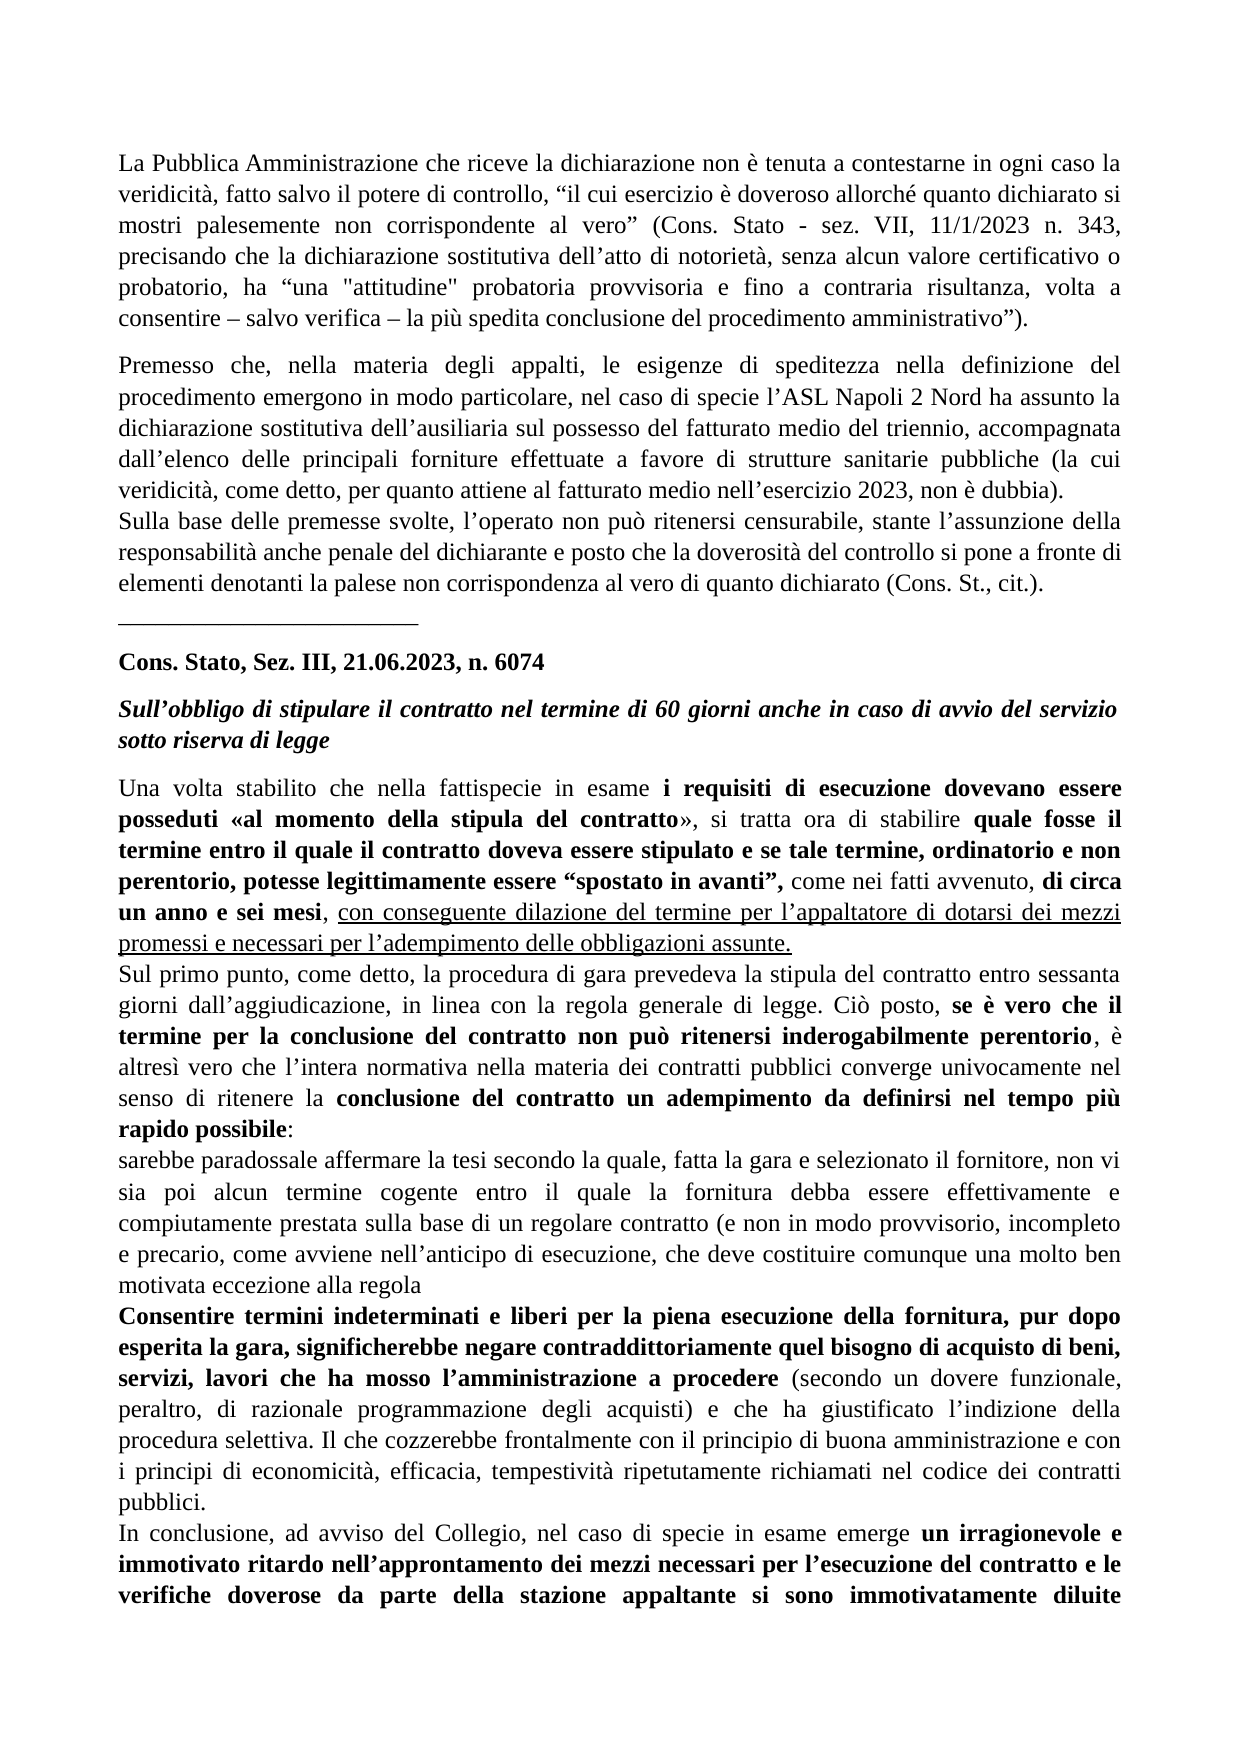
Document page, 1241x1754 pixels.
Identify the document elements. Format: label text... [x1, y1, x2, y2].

text La Pubblica Amministrazione che riceve la dichiarazione non è tenuta a contestarne in ogni caso la veridicità, fatto salvo il potere di controllo, “il cui esercizio è doveroso allorché quanto dichiarato si mostri palesemente non corrispondente al vero” (Cons. Stato - sez. VII, 11/1/2023 n. 343, precisando che la dichiarazione sostitutiva dell’atto di notorietà, senza alcun valore certificativo o probatorio, ha “una "attitudine" probatoria provvisoria e fino a contraria risultanza, volta a consentire – salvo verifica – la più spedita conclusione del procedimento amministrativo”). [118, 148, 1122, 332]
text Consentire termini indeterminati e liberi per la piena esecuzione della fornitura, pur dopo esperita la gara, significherebbe negare contraddittoriamente quel bisogno di acquisto di beni, servizi, lavori che ha mosso l’amministrazione a procedere (secondo un dovere funzionale, peraltro, di razionale programmazione degli acquisti) e che ha giustificato l’indizione della procedura selettiva. Il che cozzerebbe frontalmente con il principio di buona amministrazione e con i principi di economicità, efficacia, tempestività ripetutamente richiamati nel codice dei contratti pubblici. [118, 1301, 1122, 1516]
text ________________________ [118, 599, 1122, 628]
text Cons. Stato, Sez. III, 21.06.2023, n. 6074 [118, 647, 1122, 675]
text sarebbe paradossale affermare la tesi secondo la quale, fatta la gara e selezionato il fornitore, non vi sia poi alcun termine cogente entro il quale la fornitura debba essere effettivamente e compiutamente prestata sulla base di un regolare contratto (e non in modo provvisorio, incompleto e precario, come avviene nell’anticipo di esecuzione, che deve costituire comunque una molto ben motivata eccezione alla regola [118, 1146, 1122, 1298]
text Sul primo punto, come detto, la procedura di gara prevedeva la stipula del contratto entro sessanta giorni dall’aggiudicazione, in linea con la regola generale di legge. Ciò posto, se è vero che il termine per la conclusione del contratto non può ritenersi inderogabilmente perentorio, è altresì vero che l’intera normativa nella materia dei contratti pubblici converge univocamente nel senso di ritenere la conclusione del contratto un adempimento da definirsi nel tempo più rapido possibile: [118, 959, 1122, 1143]
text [118, 1518, 1122, 1609]
text Una volta stabilito che nella fattispecie in esame i requisiti di esecuzione dovevano essere posseduti «al momento della stipula del contratto», si tratta ora di stabilire quale fosse il termine entro il quale il contratto doveva essere stipulato e se tale termine, ordinatorio e non perentorio, potesse legittimamente essere “spostato in avanti”, come nei fatti avvenuto, di circa un anno e sei mesi, con conseguente dilazione del termine per l’appaltatore di dotarsi dei mezzi promessi e necessari per l’adempimento delle obbligazioni assunte. [118, 773, 1122, 957]
text Sull’obbligo di stipulare il contratto nel termine di 60 giorni anche in caso di avvio del servizio sotto riserva di legge [118, 694, 1122, 754]
text Premesso che, nella materia degli appalti, le esigenze di speditezza nella definizione del procedimento emergono in modo particolare, nel caso di specie l’ASL Napoli 2 Nord ha assunto la dichiarazione sostitutiva dell’ausiliaria sul possesso del fatturato medio del triennio, accompagnata dall’elenco delle principali forniture effettuate a favore di strutture sanitarie pubbliche (la cui veridicità, come detto, per quanto attiene al fatturato medio nell’esercizio 2023, non è dubbia). [118, 351, 1122, 503]
text Sulla base delle premesse svolte, l’operato non può ritenersi censurabile, stante l’assunzione della responsabilità anche penale del dichiarante e posto che la doverosità del controllo si pone a fronte di elementi denotanti la palese non corrispondenza al vero di quanto dichiarato (Cons. St., cit.). [118, 506, 1122, 597]
